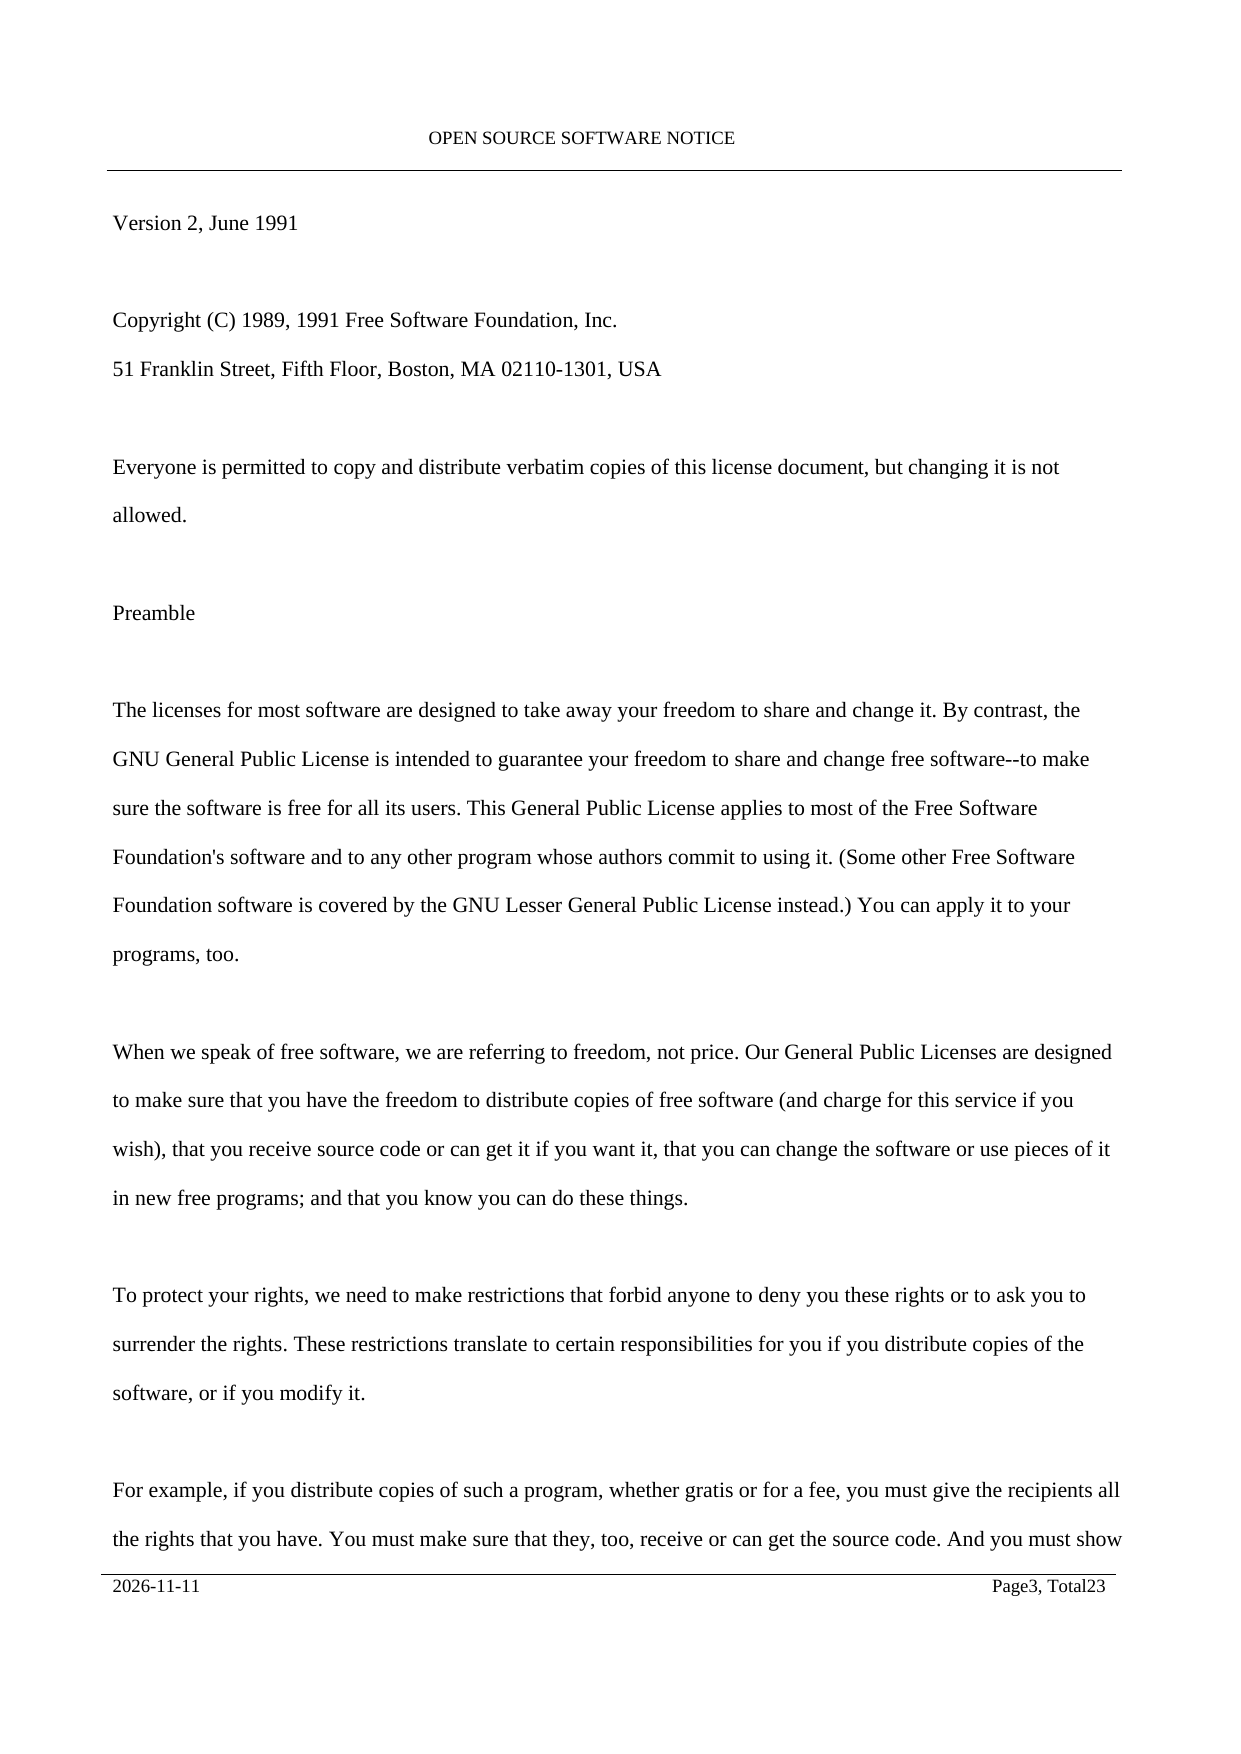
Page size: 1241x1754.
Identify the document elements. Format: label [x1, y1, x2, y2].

text [112, 206, 1128, 1555]
